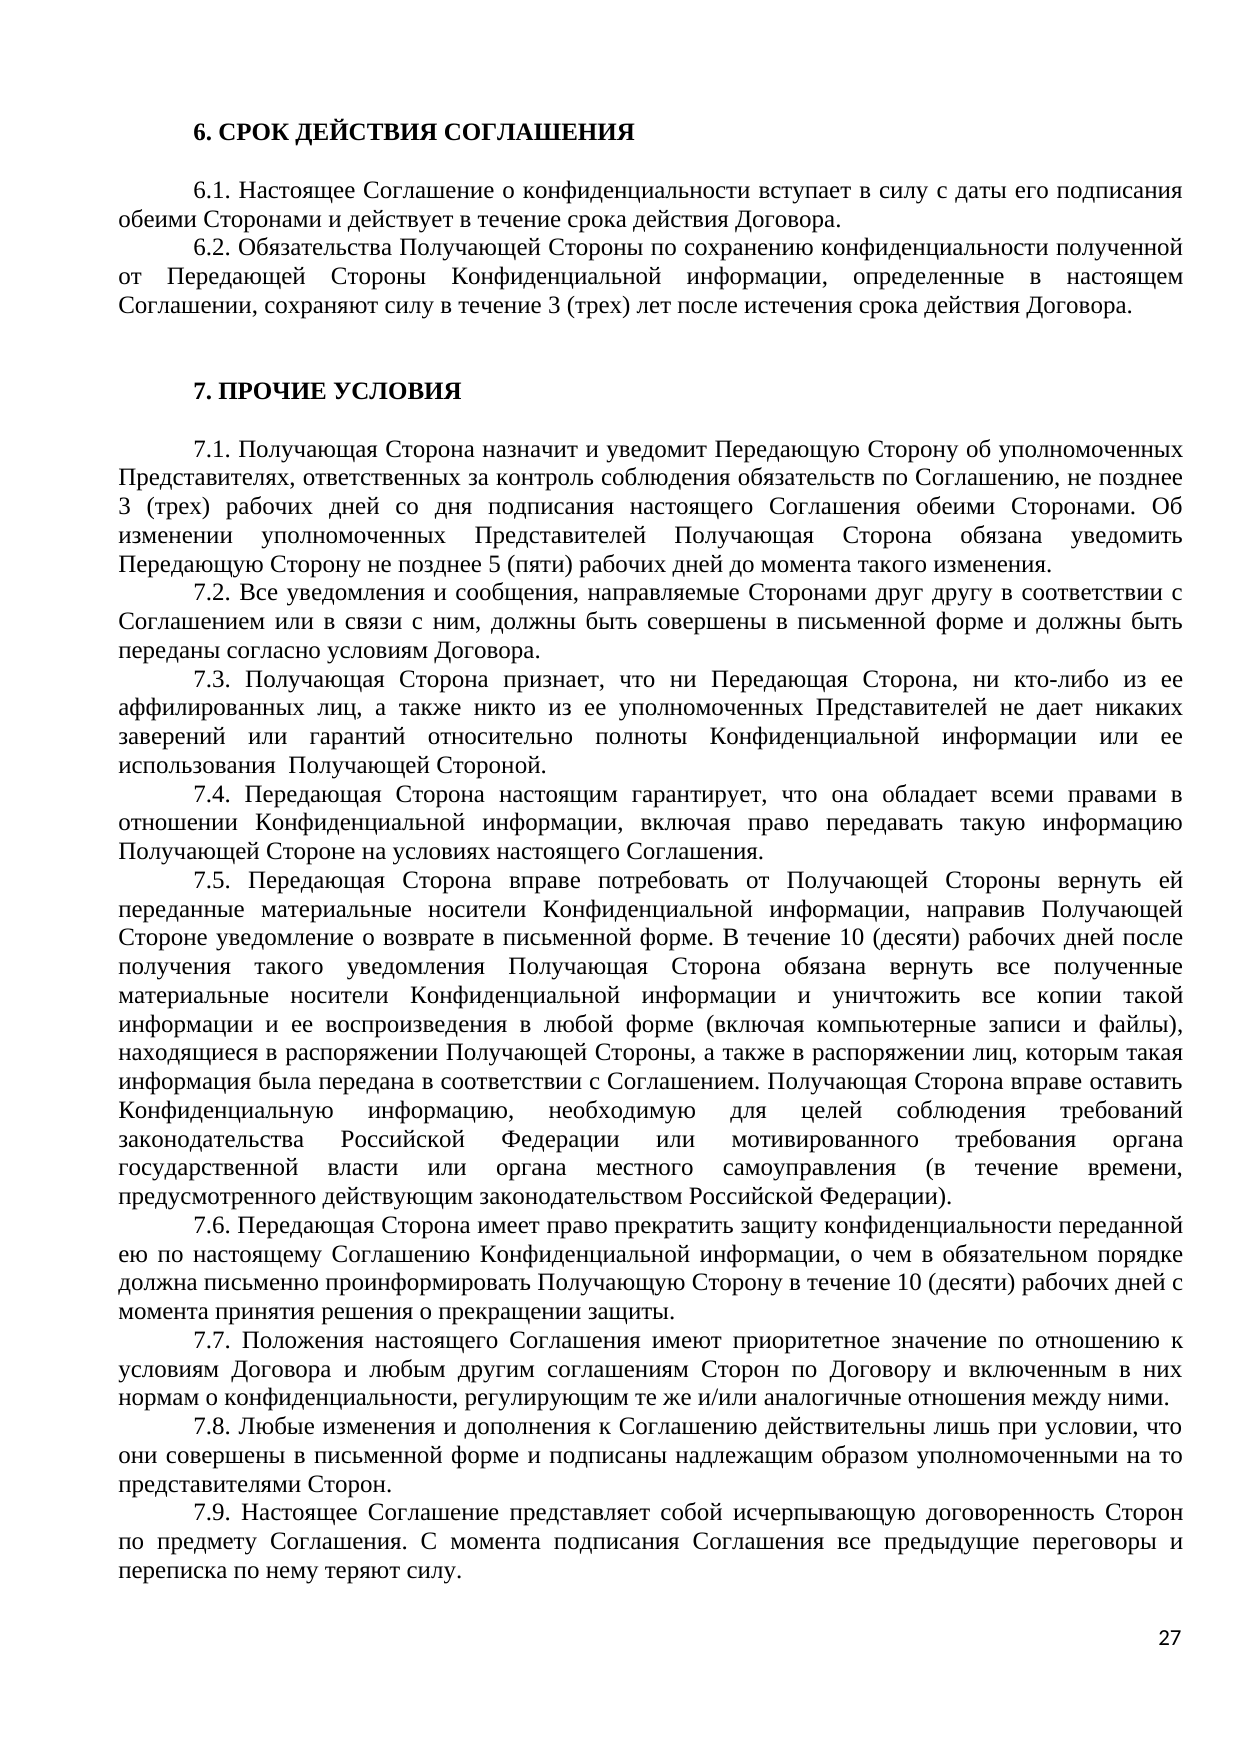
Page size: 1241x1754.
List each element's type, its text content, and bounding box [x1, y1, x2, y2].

text 7.3. Получающая Сторона признает, что ни Передающая Сторона, ни кто-либо из ее аффилированных лиц, а также никто из ее уполномоченных Представителей не дает никаких заверений или гарантий относительно полноты Конфиденциальной информации или ее использования Получающей Стороной. [118, 664, 1184, 779]
text 7.2. Все уведомления и сообщения, направляемые Сторонами друг другу в соответствии с Соглашением или в связи с ним, должны быть совершены в письменной форме и должны быть переданы согласно условиям Договора. [118, 577, 1184, 664]
text 7.5. Передающая Сторона вправе потребовать от Получающей Стороны вернуть ей переданные материальные носители Конфиденциальной информации, направив Получающей Стороне уведомление о возврате в письменной форме. В течение 10 (десяти) рабочих дней после получения такого уведомления Получающая Сторона обязана вернуть все полученные материальные носители Конфиденциальной информации и уничтожить все копии такой информации и ее воспроизведения в любой форме (включая компьютерные записи и файлы), находящиеся в распоряжении Получающей Стороны, а также в распоряжении лиц, которым такая информация была передана в соответствии с Соглашением. Получающая Сторона вправе оставить Конфиденциальную информацию, необходимую для целей соблюдения требований законодательства Российской Федерации или мотивированного требования органа государственной власти или органа местного самоуправления (в течение времени, предусмотренного действующим законодательством Российской Федерации). [118, 865, 1184, 1210]
text 7. ПРОЧИЕ УСЛОВИЯ [118, 376, 1184, 405]
text 7.7. Положения настоящего Соглашения имеют приоритетное значение по отношению к условиям Договора и любым другим соглашениям Сторон по Договору и включенным в них нормам о конфиденциальности, регулирующим те же и/или аналогичные отношения между ними. [118, 1325, 1184, 1411]
text 6. СРОК ДЕЙСТВИЯ СОГЛАШЕНИЯ [118, 117, 1184, 146]
text 6.2. Обязательства Получающей Стороны по сохранению конфиденциальности полученной от Передающей Стороны Конфиденциальной информации, определенные в настоящем Соглашении, сохраняют силу в течение 3 (трех) лет после истечения срока действия Договора. [118, 232, 1184, 319]
text 7.8. Любые изменения и дополнения к Соглашению действительны лишь при условии, что они совершены в письменной форме и подписаны надлежащим образом уполномоченными на то представителями Сторон. [118, 1411, 1184, 1497]
text 6.1. Настоящее Соглашение о конфиденциальности вступает в силу с даты его подписания обеими Сторонами и действует в течение срока действия Договора. [118, 175, 1184, 232]
text 7.9. Настоящее Соглашение представляет собой исчерпывающую договоренность Сторон по предмету Соглашения. С момента подписания Соглашения все предыдущие переговоры и переписка по нему теряют силу. [118, 1497, 1184, 1584]
text 7.1. Получающая Сторона назначит и уведомит Передающую Сторону об уполномоченных Представителях, ответственных за контроль соблюдения обязательств по Соглашению, не позднее 3 (трех) рабочих дней со дня подписания настоящего Соглашения обеими Сторонами. Об изменении уполномоченных Представителей Получающая Сторона обязана уведомить Передающую Сторону не позднее 5 (пяти) рабочих дней до момента такого изменения. [118, 434, 1184, 577]
text 7.4. Передающая Сторона настоящим гарантирует, что она обладает всеми правами в отношении Конфиденциальной информации, включая право передавать такую информацию Получающей Стороне на условиях настоящего Соглашения. [118, 779, 1184, 865]
text 7.6. Передающая Сторона имеет право прекратить защиту конфиденциальности переданной ею по настоящему Соглашению Конфиденциальной информации, о чем в обязательном порядке должна письменно проинформировать Получающую Сторону в течение 10 (десяти) рабочих дней с момента принятия решения о прекращении защиты. [118, 1210, 1184, 1325]
